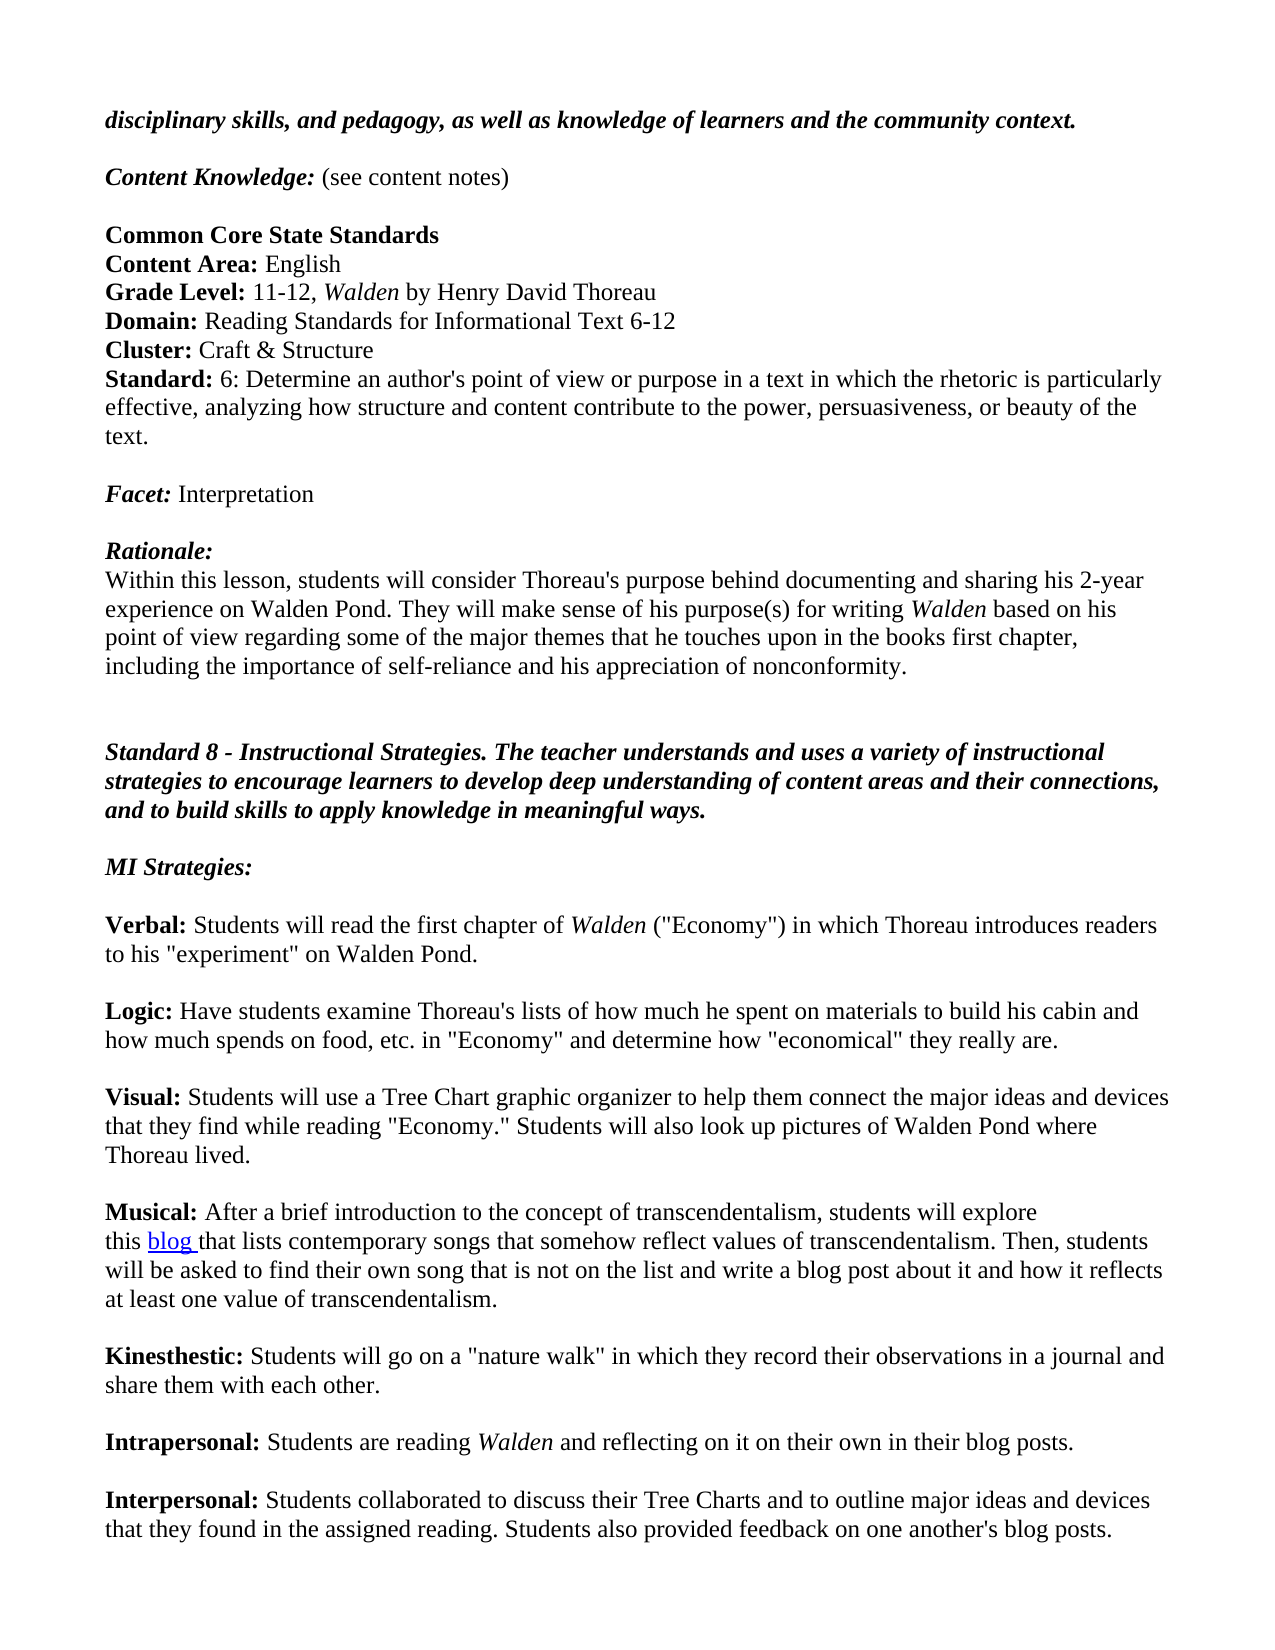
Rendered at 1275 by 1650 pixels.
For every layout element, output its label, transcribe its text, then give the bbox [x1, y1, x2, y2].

text Logic: Have students examine Thoreau's lists of how much he spent on materials to build his cabin and how much spends on food, etc. in "Economy" and determine how "economical" they really are. [105, 967, 1170, 1054]
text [105, 105, 1170, 565]
text Verbal: Students will read the first chapter of Walden ("Economy") in which Thoreau introduces readers to his "experiment" on Walden Pond. [105, 881, 1170, 967]
text Visual: Students will use a Tree Chart graphic organizer to help them connect the major ideas and devices that they find while reading "Economy." Students will also look up pictures of Walden Pond where Thoreau lived. [105, 1054, 1170, 1169]
text Within this lesson, students will consider Thoreau's purpose behind documenting and sharing his 2-year experience on Walden Pond. They will make sense of his purpose(s) for writing Walden based on his point of view regarding some of the major themes that he touches upon in the books first chapter, including the importance of self-reliance and his appreciation of nonconformity. Standard 8 - Instructional Strategies. The teacher understands and uses a variety of instructional strategies to encourage learners to develop deep understanding of content areas and their connections, and to build skills to apply knowledge in meaningful ways. MI Strategies: [105, 565, 1170, 881]
text Intrapersonal: Students are reading Walden and reflecting on it on their own in their blog posts. [105, 1399, 1170, 1456]
text Interpersonal: Students collaborated to discuss their Tree Charts and to outline major ideas and devices that they found in the assigned reading. Students also provided feedback on one another's blog posts. [105, 1456, 1170, 1542]
text Musical: After a brief introduction to the concept of transcendentalism, students will explore this blog that lists contemporary songs that somehow reflect values of transcendentalism. Then, students will be asked to find their own song that is not on the list and write a blog post about it and how it reflects at least one value of transcendentalism. [105, 1169, 1170, 1312]
text Kinesthestic: Students will go on a "nature walk" in which they record their observations in a journal and share them with each other. [105, 1312, 1170, 1399]
